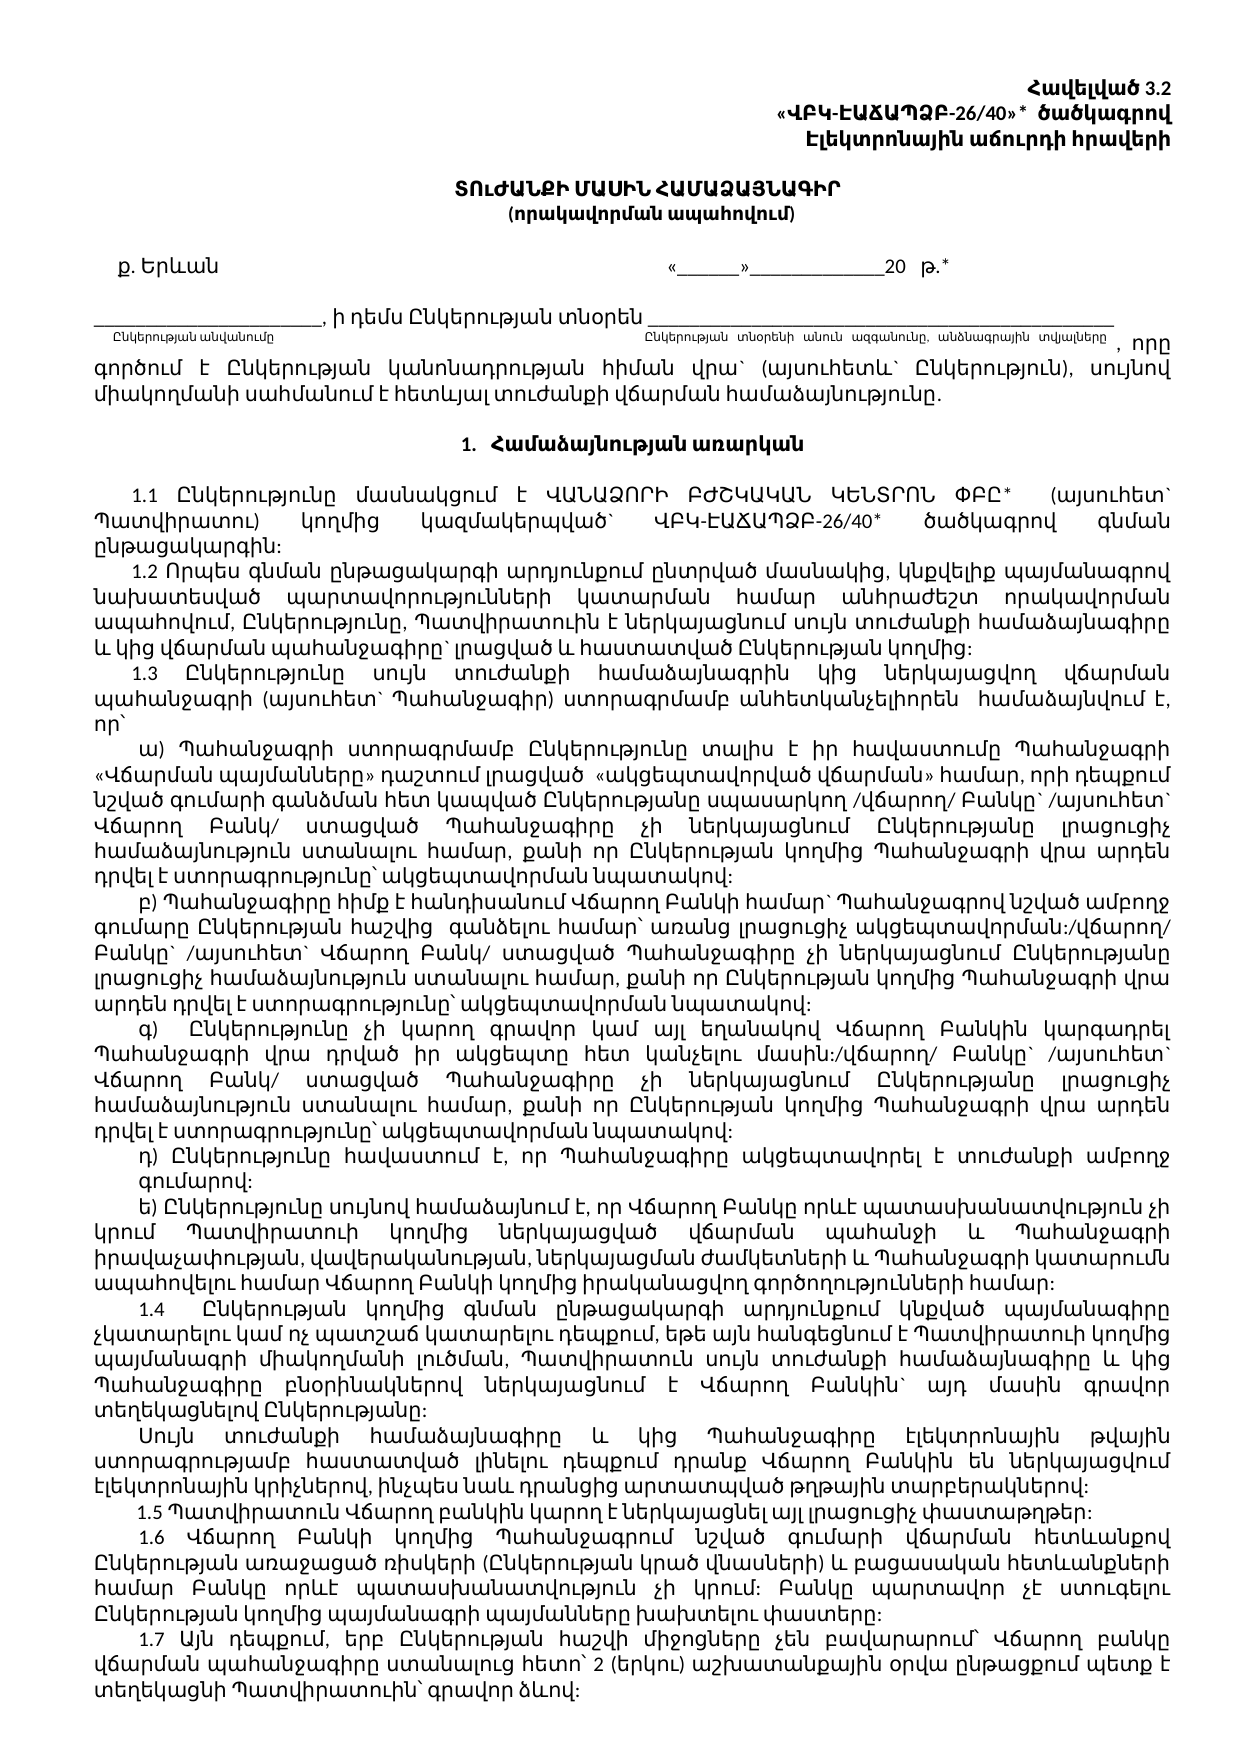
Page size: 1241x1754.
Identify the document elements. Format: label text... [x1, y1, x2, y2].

text 1.1 Ընկերությունը մասնակցում է ՎԱՆԱՁՈՐԻ ԲԺՇԿԱԿԱՆ ԿԵՆՏՐՈՆ ՓԲԸ* (այսուհետ` Պատվիրատու) կողմից կազմակերպված` ՎԲԿ-ԷԱՃԱՊՁԲ-26/40* ծածկագրով գնման ընթացակարգին: [94, 482, 1171, 559]
text (որակավորման ապահովում) [94, 202, 1171, 225]
text Սույն տուժանքի համաձայնագիրը և կից Պահանջագիրը էլեկտրոնային թվային ստորագրությամբ հաստատված լինելու դեպքում դրանք Վճարող Բանկին են ներկայացվում էլեկտրոնային կրիչներով, ինչպես նաև դրանցից արտատպված թղթային տարբերակներով: [94, 1423, 1171, 1499]
text բ) Պահանջագիրը հիմք է հանդիսանում Վճարող Բանկի համար` Պահանջագրով նշված ամբողջ գումարը Ընկերության հաշվից գանձելու համար՝ առանց լրացուցիչ ակցեպտավորման:/վճարող/ Բանկը` /այսուհետ` Վճարող Բանկ/ ստացված Պահանջագիրը չի ներկայացնում Ընկերությանը լրացուցիչ համաձայնություն ստանալու համար, քանի որ Ընկերության կողմից Պահանջագրի վրա արդեն դրվել է ստորագրությունը՝ ակցեպտավորման նպատակով: [94, 889, 1171, 1016]
text 1.7 Այն դեպքում, երբ Ընկերության հաշվի միջոցները չեն բավարարում՝ Վճարող բանկը վճարման պահանջագիրը ստանալուց հետո՝ 2 (երկու) աշխատանքային օրվա ընթացքում պետք է տեղեկացնի Պատվիրատուին՝ գրավոր ձևով: [94, 1626, 1171, 1702]
text ______________________, ի դեմս Ընկերության տնօրեն _____________________________________________ [94, 304, 1171, 330]
text 1.4 Ընկերության կողմից գնման ընթացակարգի արդյունքում կնքված պայմանագիրը չկատարելու կամ ոչ պատշաճ կատարելու դեպքում, եթե այն հանգեցնում է Պատվիրատուի կողմից պայմանագրի միակողմանի լուծման, Պատվիրատուն սույն տուժանքի համաձայնագիրը և կից Պահանջագիրը բնօրինակներով ներկայացնում է Վճարող Բանկին` այդ մասին գրավոր տեղեկացնելով Ընկերությանը: [94, 1296, 1171, 1423]
text ք. Երևան «______»_____________20 թ.* [94, 254, 1171, 279]
text Հավելված 3.2 [94, 75, 1171, 100]
text ա) Պահանջագրի ստորագրմամբ Ընկերությունը տալիս է իր հավաստումը Պահանջագրի «Վճարման պայմանները» դաշտում լրացված «ակցեպտավորված վճարման» համար, որի դեպքում նշված գումարի գանձման հետ կապված Ընկերությանը սպասարկող /վճարող/ Բանկը` /այսուհետ` Վճարող Բանկ/ ստացված Պահանջագիրը չի ներկայացնում Ընկերությանը լրացուցիչ համաձայնություն ստանալու համար, քանի որ Ընկերության կողմից Պահանջագրի վրա արդեն դրվել է ստորագրությունը՝ ակցեպտավորման նպատակով: [94, 737, 1171, 889]
text ՏՈւԺԱՆՔԻ ՄԱՍԻՆ ՀԱՄԱՁԱՅՆԱԳԻՐ [94, 177, 1171, 202]
text գ) Ընկերությունը չի կարող գրավոր կամ այլ եղանակով Վճարող Բանկին կարգադրել Պահանջագրի վրա դրված իր ակցեպտը հետ կանչելու մասին:/վճարող/ Բանկը` /այսուհետ` Վճարող Բանկ/ ստացված Պահանջագիրը չի ներկայացնում Ընկերությանը լրացուցիչ համաձայնություն ստանալու համար, քանի որ Ընկերության կողմից Պահանջագրի վրա արդեն դրվել է ստորագրությունը՝ ակցեպտավորման նպատակով: [94, 1016, 1171, 1143]
text 1.5 Պատվիրատուն Վճարող բանկին կարող է ներկայացնել այլ լրացուցիչ փաստաթղթեր: [94, 1499, 1171, 1524]
text Էլեկտրոնային աճուրդի հրավերի [94, 126, 1171, 151]
text դ) Ընկերությունը հավաստում է, որ Պահանջագիրը ակցեպտավորել է տուժանքի ամբողջ գումարով: [138, 1143, 1171, 1194]
text Ընկերության անվանումը Ընկերության տնօրենի անուն ազգանունը, անձնագրային տվյալները , որը գործում է Ընկերության կանոնադրության հիման վրա` (այսուհետև` Ընկերություն), սույնով միակողմանի սահմանում է հետևյալ տուժանքի վճարման համաձայնությունը. [94, 330, 1171, 406]
text 1.6 Վճարող Բանկի կողմից Պահանջագրում նշված գումարի վճարման հետևանքով Ընկերության առաջացած ռիսկերի (Ընկերության կրած վնասների) և բացասական հետևանքների համար Բանկը որևէ պատասխանատվություն չի կրում: Բանկը պարտավոր չէ ստուգելու Ընկերության կողմից պայմանագրի պայմանները խախտելու փաստերը: [94, 1524, 1171, 1626]
text ե) Ընկերությունը սույնով համաձայնում է, որ Վճարող Բանկը որևէ պատասխանատվություն չի կրում Պատվիրատուի կողմից ներկայացված վճարման պահանջի և Պահանջագրի իրավաչափության, վավերականության, ներկայացման ժամկետների և Պահանջագրի կատարումն ապահովելու համար Վճարող Բանկի կողմից իրականացվող գործողությունների համար: [94, 1194, 1171, 1296]
text 1.2 Որպես գնման ընթացակարգի արդյունքում ընտրված մասնակից, կնքվելիք պայմանագրով նախատեսված պարտավորությունների կատարման համար անհրաժեշտ որակավորման ապահովում, Ընկերությունը, Պատվիրատուին է ներկայացնում սույն տուժանքի համաձայնագիրը և կից վճարման պահանջագիրը` լրացված և հաստատված Ընկերության կողմից: [94, 559, 1171, 660]
text «ՎԲԿ-ԷԱՃԱՊՁԲ-26/40»* ծածկագրով [94, 100, 1171, 126]
text 1. Համաձայնության առարկան [94, 432, 1171, 457]
text 1.3 Ընկերությունը սույն տուժանքի համաձայնագրին կից ներկայացվող վճարման պահանջագրի (այսուհետ` Պահանջագիր) ստորագրմամբ անհետկանչելիորեն համաձայնվում է, որ՝ [94, 660, 1171, 737]
